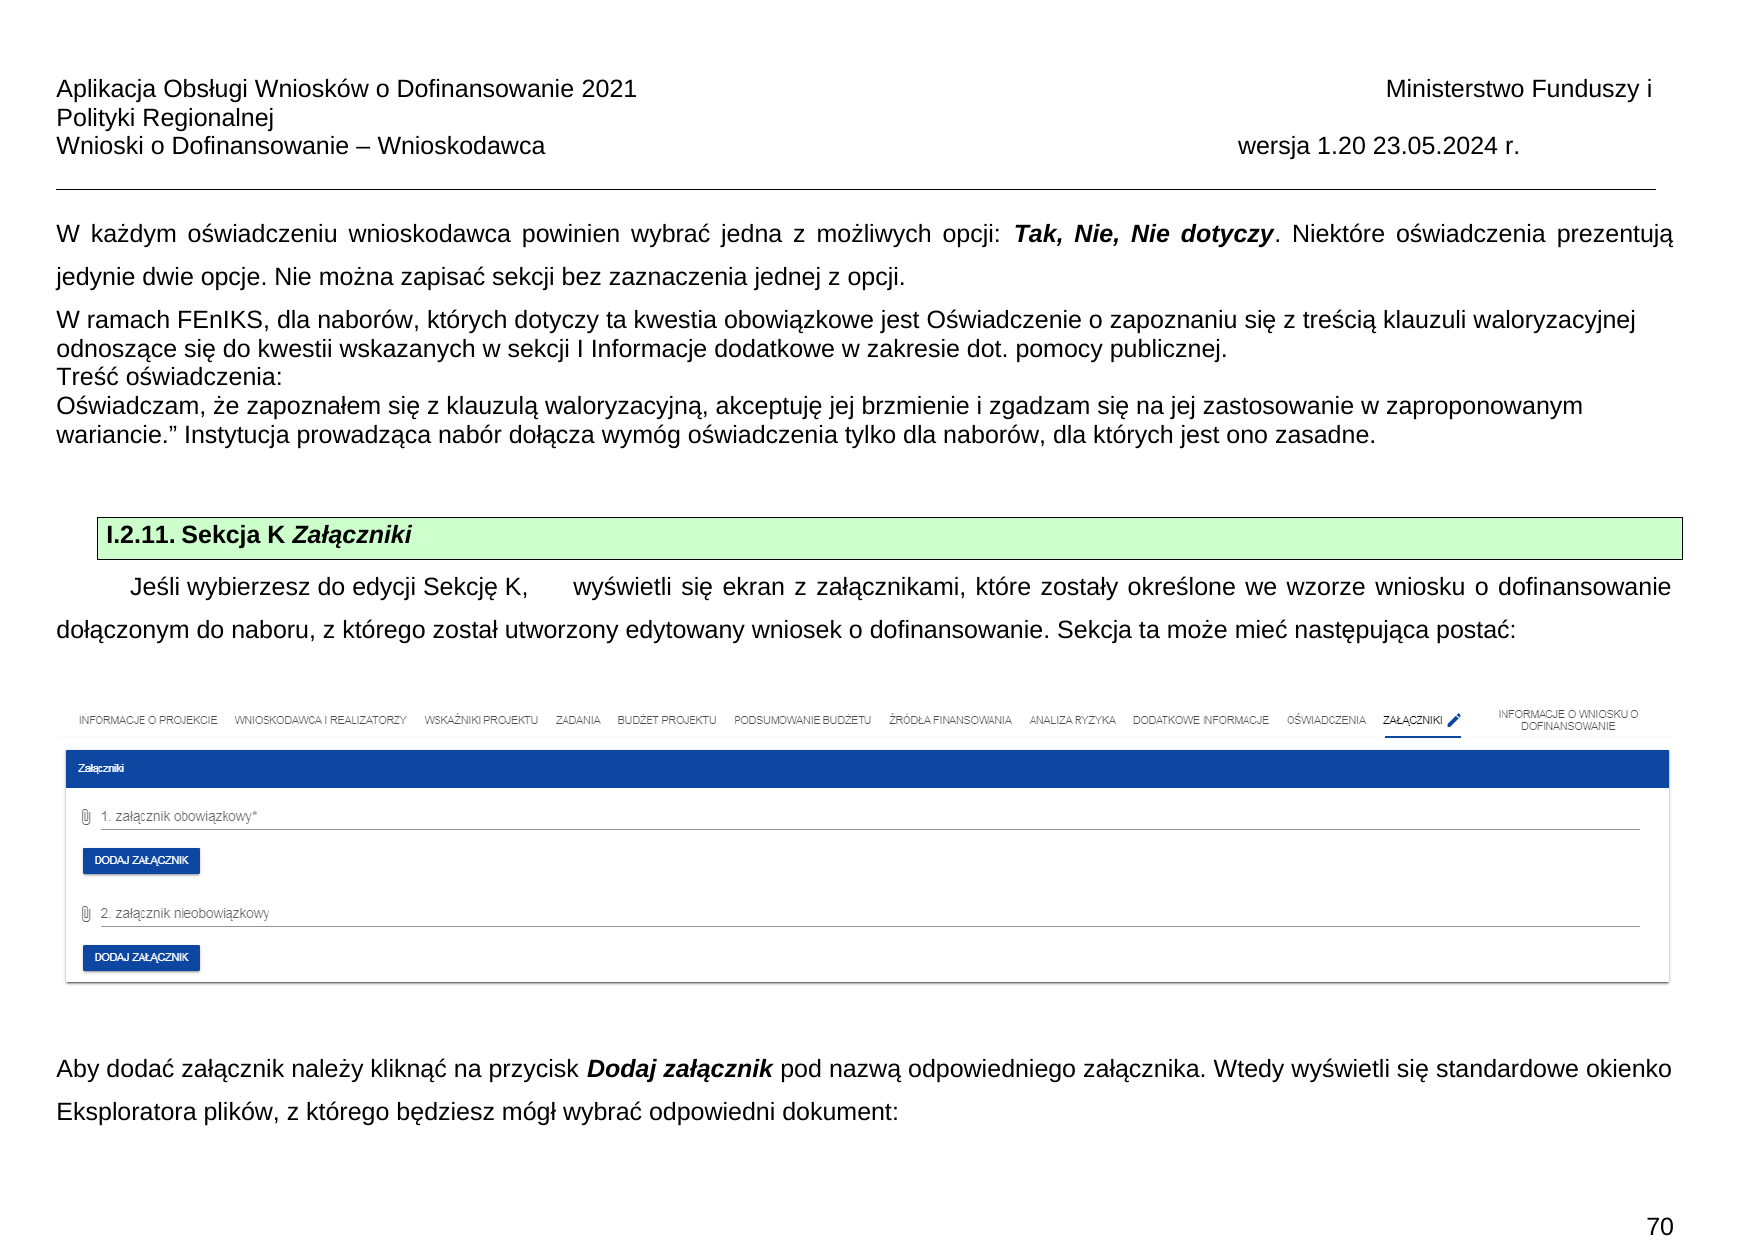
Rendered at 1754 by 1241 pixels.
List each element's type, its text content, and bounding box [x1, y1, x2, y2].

text Oświadczam, że zapoznałem się z klauzulą waloryzacyjną, akceptuję jej brzmienie i zgadzam się na jej zastosowanie w zaproponowanym wariancie.” Instytucja prowadząca nabór dołącza wymóg oświadczenia tylko dla naborów, dla których jest ono zasadne. [56, 391, 1674, 449]
text W każdym oświadczeniu wnioskodawca powinien wybrać jedna z możliwych opcji: Tak, Nie, Nie dotyczy. Niektóre oświadczenia prezentują jedynie dwie opcje. Nie można zapisać sekcji bez zaznaczenia jednej z opcji. [56, 219, 1674, 291]
text Jeśli wybierzesz do edycji Sekcję K, wyświetli się ekran z załącznikami, które zostały określone we wzorze wniosku o dofinansowanie dołączonym do naboru, z którego został utworzony edytowany wniosek o dofinansowanie. Sekcja ta może mieć następująca postać: [56, 572, 1674, 644]
text Treść oświadczenia: [56, 362, 1674, 391]
text W ramach FEnIKS, dla naborów, których dotyczy ta kwestia obowiązkowe jest Oświadczenie o zapoznaniu się z treścią klauzuli waloryzacyjnej odnoszące się do kwestii wskazanych w sekcji I Informacje dodatkowe w zakresie dot. pomocy publicznej. [56, 305, 1674, 362]
text Aby dodać załącznik należy kliknąć na przycisk Dodaj załącznik pod nazwą odpowiedniego załącznika. Wtedy wyświetli się standardowe okienko Eksploratora plików, z którego będziesz mógł wybrać odpowiedni dokument: [56, 1054, 1674, 1126]
picture [56, 701, 1673, 997]
subtitle Sekcja K Załączniki [98, 518, 1682, 559]
